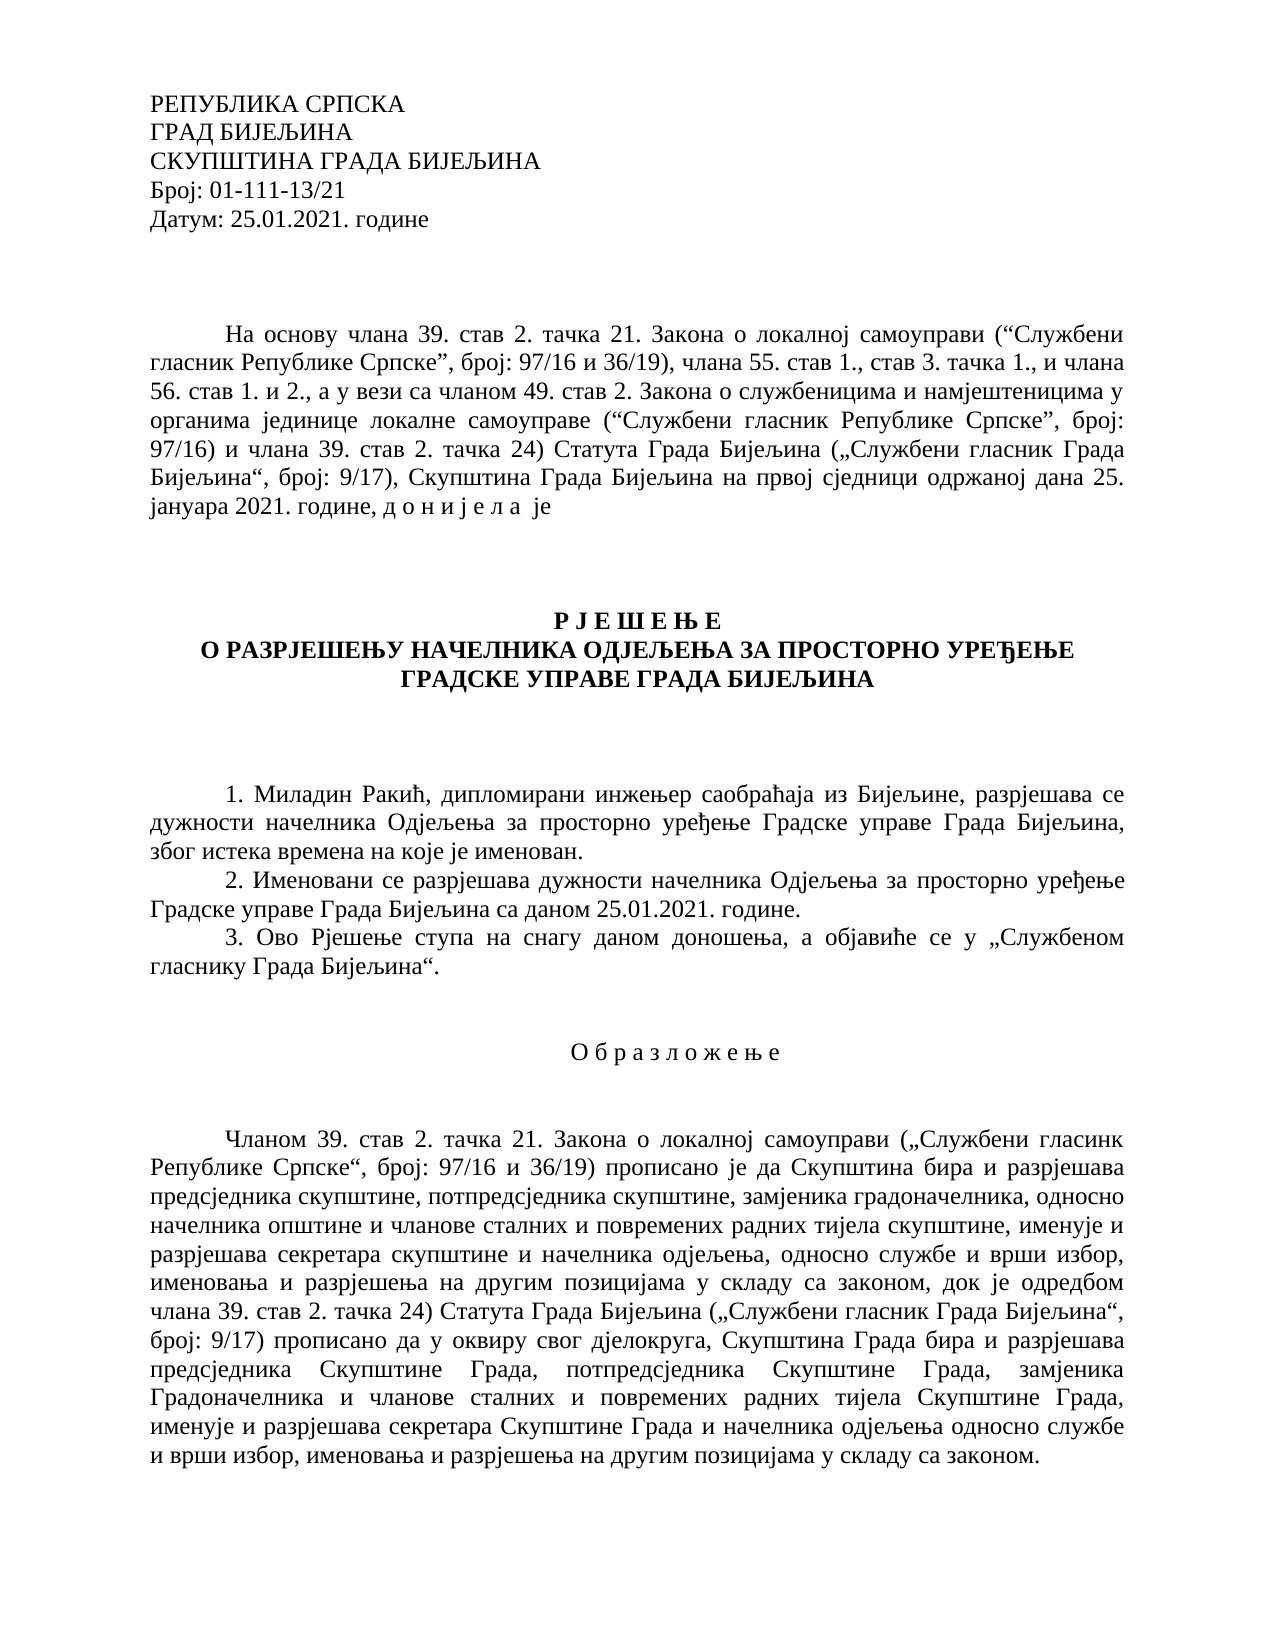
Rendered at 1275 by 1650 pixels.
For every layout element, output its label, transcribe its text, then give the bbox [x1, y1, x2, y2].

text СКУПШТИНА ГРАДА БИЈЕЉИНА [150, 146, 1125, 175]
text Чланом 39. став 2. тачка 21. Закона о локалној самоуправи („Службени гласинк Републике Српске“, број: 97/16 и 36/19) прописано је да Скупштина бира и разрјешава предсједника скупштине, потпредсједника скупштине, замјеника градоначелника, односно начелника општине и чланове сталних и повремених радних тијела скупштине, именује и разрјешава секретара скупштине и начелника одјељења, односно службе и врши избор, именовања и разрјешења на другим позицијама у складу са законом, док је одредбом члана 39. став 2. тачка 24) Статута Града Бијељина („Службени гласник Града Бијељина“, број: 9/17) прописано да у оквиру свог дјелокруга, Скупштина Града бира и разрјешава предсједника Скупштине Града, потпредсједника Скупштине Града, замјеника Градоначелника и чланове сталних и повремених радних тијела Скупштине Града, именује и разрјешава секретара Скупштине Града и начелника одјељења односно службе и врши избор, именовања и разрјешења на другим позицијама у складу са законом. [150, 1124, 1125, 1469]
text 1. Миладин Ракић, дипломирани инжењер саобраћаја из Бијељине, разрјешава се дужности начелника Одјељења за просторно уређење Градске управе Града Бијељина, због истека времена на које је именован. [150, 779, 1125, 865]
text О б р а з л о ж е њ е [150, 1037, 1125, 1066]
text На основу члана 39. став 2. тачка 21. Закона о локалној самоуправи (“Службени гласник Републике Српске”, број: 97/16 и 36/19), члана 55. став 1., став 3. тачка 1., и члана 56. став 1. и 2., а у вези са чланом 49. став 2. Закона о службеницима и намјештеницима у органима јединице локалне самоуправе (“Службени гласник Републике Српске”, број: 97/16) и члана 39. став 2. тачка 24) Статута Града Бијељина („Службени гласник Града Бијељина“, број: 9/17), Скупштина Града Бијељина на првој сједници одржаној дана 25. јануара 2021. године, д о н и ј е л а је [150, 319, 1125, 520]
text ГРАД БИЈЕЉИНА [150, 117, 1125, 146]
text РЕПУБЛИКА СРПСКА [150, 89, 1125, 117]
text О РАЗРЈЕШЕЊУ НАЧЕЛНИКА ОДЈЕЉЕЊА ЗА ПРОСТОРНО УРЕЂЕЊЕ ГРАДСКЕ УПРАВЕ ГРАДА БИЈЕЉИНА [150, 635, 1125, 692]
text Датум: 25.01.2021. године [150, 204, 1125, 232]
text 2. Именовани се разрјешава дужности начелника Одјељења за просторно уређење Градске управе Града Бијељина са даном 25.01.2021. године. [150, 865, 1125, 922]
text 3. Ово Рјешење ступа на снагу даном доношења, а објавиће се у „Службеном гласнику Града Бијељина“. [150, 922, 1125, 980]
text Број: 01-111-13/21 [150, 175, 1125, 204]
text Р Ј Е Ш Е Њ Е [150, 606, 1125, 635]
